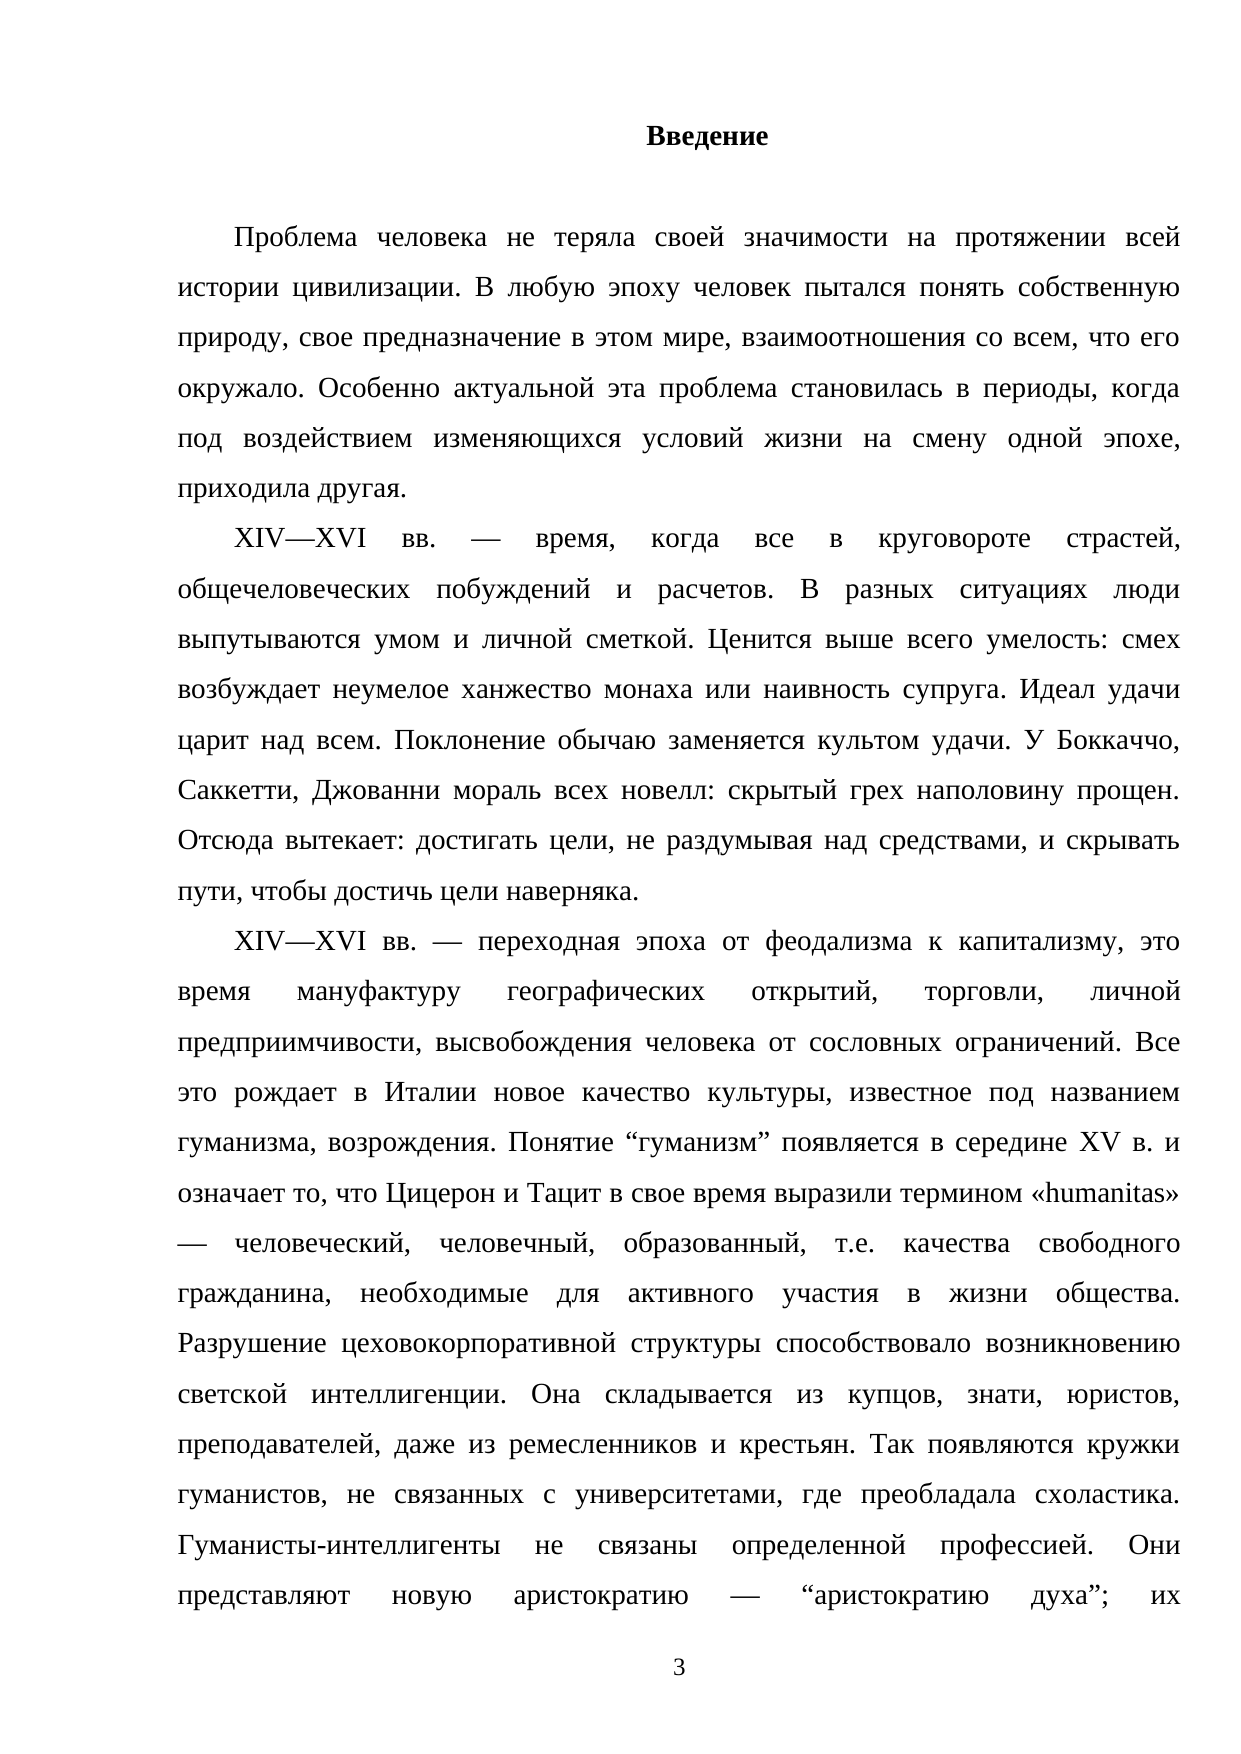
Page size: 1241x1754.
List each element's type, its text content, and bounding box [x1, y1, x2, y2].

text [177, 923, 1181, 1611]
text Проблема человека не теряла своей значимости на протяжении всей истории цивилизации. В любую эпоху человек пытался понять собственную природу, свое предназначение в этом мире, взаимоотношения со всем, что его окружало. Особенно актуальной эта проблема становилась в периоды, когда под воздействием изменяющихся условий жизни на смену одной эпохе, приходила другая. [177, 219, 1181, 504]
text Введение [177, 118, 1181, 152]
text XIV—XVI вв. — время, когда все в круговороте страстей, общечеловеческих побуждений и расчетов. В разных ситуациях люди выпутываются умом и личной сметкой. Ценится выше всего умелость: смех возбуждает неумелое ханжество монаха или наивность супруга. Идеал удачи царит над всем. Поклонение обычаю заменяется культом удачи. У Боккаччо, Саккетти, Джованни мораль всех новелл: скрытый грех наполовину прощен. Отсюда вытекает: достигать цели, не раздумывая над средствами, и скрывать пути, чтобы достичь цели наверняка. [177, 521, 1181, 906]
